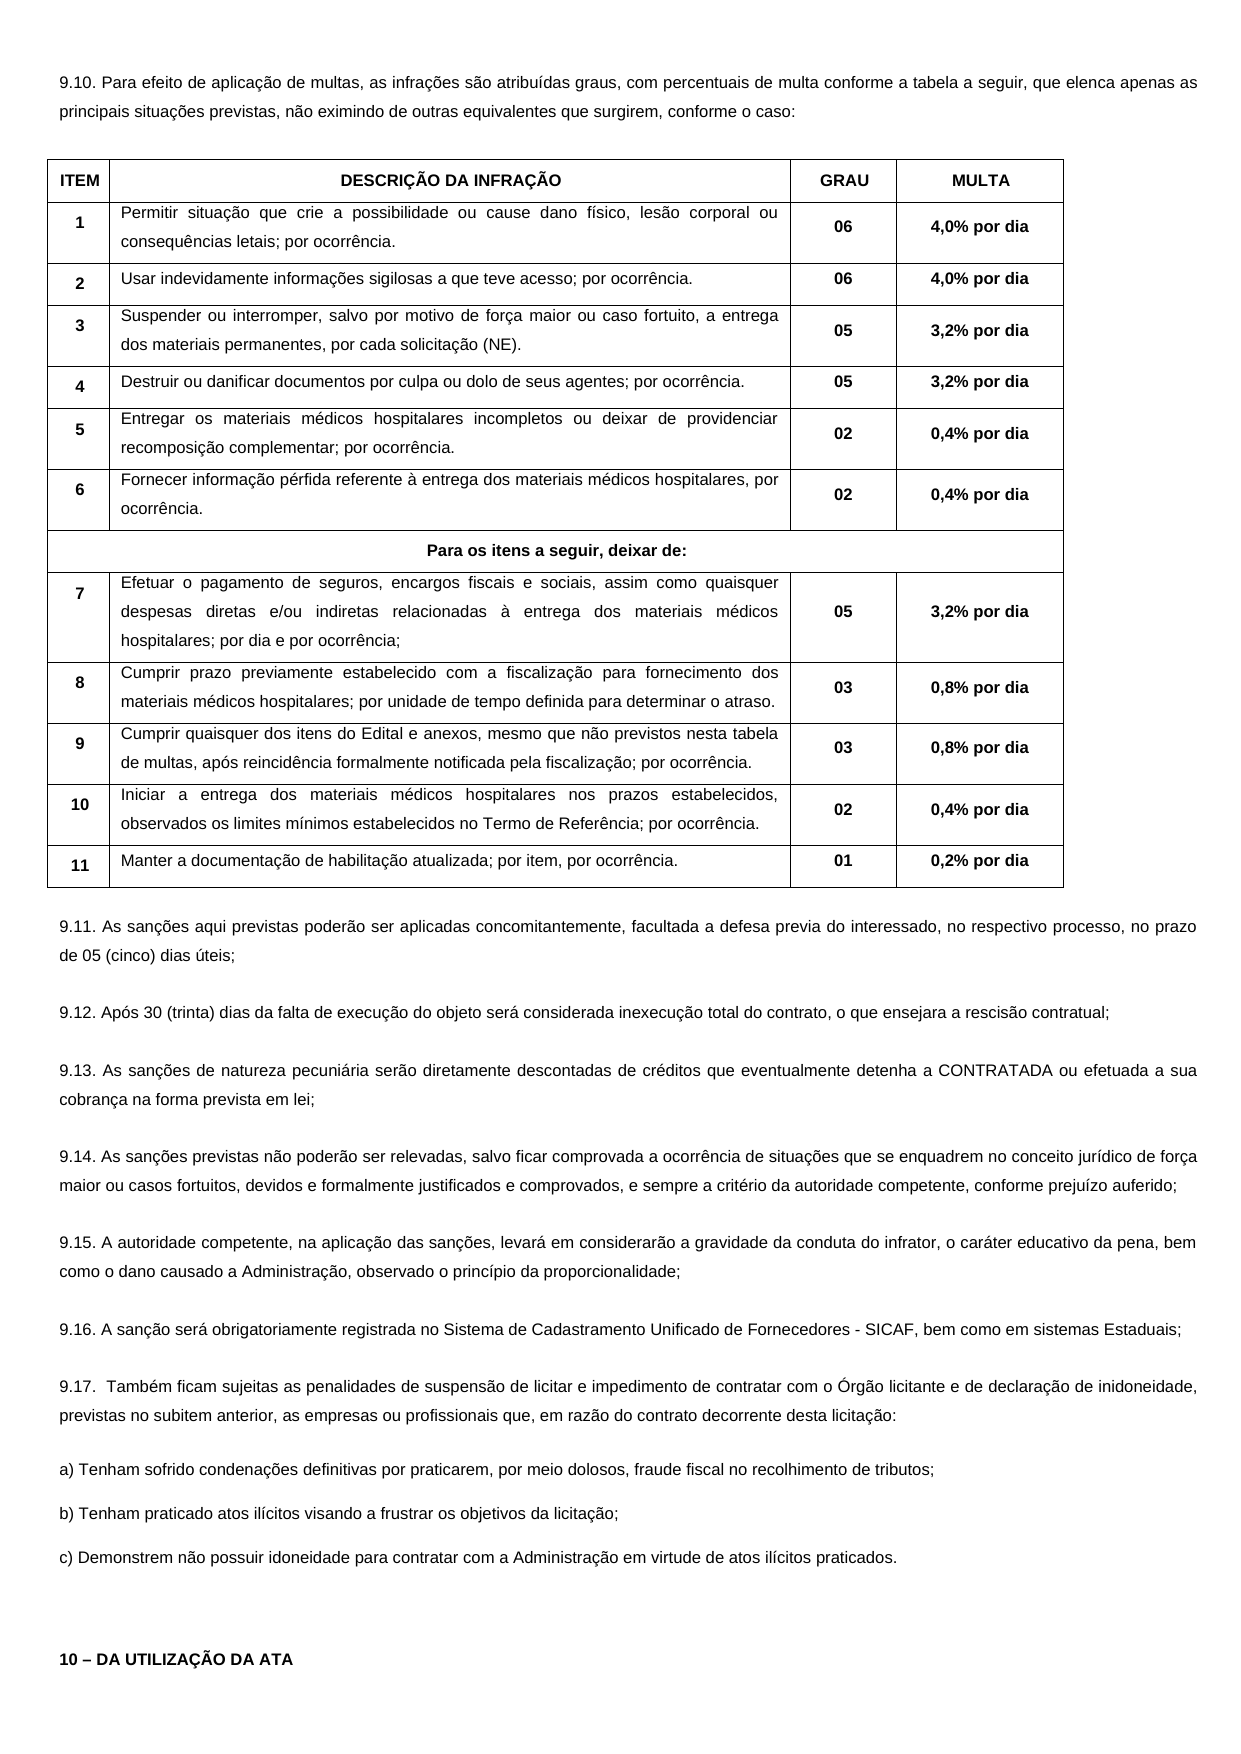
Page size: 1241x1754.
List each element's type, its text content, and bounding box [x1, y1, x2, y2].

table_cell 3,2% por dia [897, 306, 1063, 366]
text 10 – DA UTILIZAÇÃO DA ATA [59, 1649, 1199, 1668]
table_header DESCRIÇÃO DA INFRAÇÃO [110, 160, 790, 202]
table_cell 3,2% por dia [897, 367, 1063, 408]
table_cell Iniciar a entrega dos materiais médicos hospitalares nos prazos estabelecidos, observados os limites mínimos estabelecidos no Termo de Referência; por ocorrência. [110, 785, 790, 845]
table_cell 05 [791, 573, 896, 662]
table_cell Para os itens a seguir, deixar de: [48, 531, 1063, 572]
table_cell 03 [791, 724, 896, 784]
table_cell 4 [48, 367, 109, 408]
table_cell 05 [791, 367, 896, 408]
subtitle a) Tenham sofrido condenações definitivas por praticarem, por meio dolosos, fraude fiscal no recolhimento de tributos; [59, 1459, 1199, 1478]
text 9.17. Também ficam sujeitas as penalidades de suspensão de licitar e impedimento de contratar com o Órgão licitante e de declaração de inidoneidade, previstas no subitem anterior, as empresas ou profissionais que, em razão do contrato decorrente desta licitação: [59, 1377, 1199, 1425]
table_cell Cumprir prazo previamente estabelecido com a fiscalização para fornecimento dos materiais médicos hospitalares; por unidade de tempo definida para determinar o atraso. [110, 663, 790, 723]
table_cell Efetuar o pagamento de seguros, encargos fiscais e sociais, assim como quaisquer despesas diretas e/ou indiretas relacionadas à entrega dos materiais médicos hospitalares; por dia e por ocorrência; [110, 573, 790, 662]
table_header MULTA [897, 160, 1063, 202]
table_cell 0,8% por dia [897, 724, 1063, 784]
table_cell 3 [48, 306, 109, 366]
table_cell Manter a documentação de habilitação atualizada; por item, por ocorrência. [110, 846, 790, 887]
subtitle b) Tenham praticado atos ilícitos visando a frustrar os objetivos da licitação; [59, 1503, 1199, 1523]
table_cell 0,8% por dia [897, 663, 1063, 723]
table_cell 2 [48, 264, 109, 305]
text 9.14. As sanções previstas não poderão ser relevadas, salvo ficar comprovada a ocorrência de situações que se enquadrem no conceito jurídico de força maior ou casos fortuitos, devidos e formalmente justificados e comprovados, e sempre a critério da autoridade competente, conforme prejuízo auferido; [59, 1147, 1199, 1195]
table_cell 8 [48, 663, 109, 723]
table_cell 4,0% por dia [897, 264, 1063, 305]
table_cell 11 [48, 846, 109, 887]
table_cell 0,4% por dia [897, 470, 1063, 530]
table_cell 4,0% por dia [897, 203, 1063, 263]
text 9.15. A autoridade competente, na aplicação das sanções, levará em considerarão a gravidade da conduta do infrator, o caráter educativo da pena, bem como o dano causado a Administração, observado o princípio da proporcionalidade; [59, 1233, 1199, 1281]
table_cell Cumprir quaisquer dos itens do Edital e anexos, mesmo que não previstos nesta tabela de multas, após reincidência formalmente notificada pela fiscalização; por ocorrência. [110, 724, 790, 784]
table_cell 01 [791, 846, 896, 887]
text 9.12. Após 30 (trinta) dias da falta de execução do objeto será considerada inexecução total do contrato, o que ensejara a rescisão contratual; [59, 1003, 1199, 1022]
table_cell 1 [48, 203, 109, 263]
table_cell 06 [791, 203, 896, 263]
table_cell Permitir situação que crie a possibilidade ou cause dano físico, lesão corporal ou consequências letais; por ocorrência. [110, 203, 790, 263]
table_cell 05 [791, 306, 896, 366]
table_cell 9 [48, 724, 109, 784]
table_header GRAU [791, 160, 896, 202]
table_cell 0,4% por dia [897, 785, 1063, 845]
text 9.10. Para efeito de aplicação de multas, as infrações são atribuídas graus, com percentuais de multa conforme a tabela a seguir, que elenca apenas as principais situações previstas, não eximindo de outras equivalentes que surgirem, conforme o caso: [59, 73, 1199, 121]
table_cell 06 [791, 264, 896, 305]
table_cell Entregar os materiais médicos hospitalares incompletos ou deixar de providenciar recomposição complementar; por ocorrência. [110, 409, 790, 469]
table_cell Usar indevidamente informações sigilosas a que teve acesso; por ocorrência. [110, 264, 790, 305]
table_cell 10 [48, 785, 109, 845]
table_cell 0,4% por dia [897, 409, 1063, 469]
table_header ITEM [48, 160, 109, 202]
table_cell 3,2% por dia [897, 573, 1063, 662]
table_cell Fornecer informação pérfida referente à entrega dos materiais médicos hospitalares, por ocorrência. [110, 470, 790, 530]
text 9.13. As sanções de natureza pecuniária serão diretamente descontadas de créditos que eventualmente detenha a CONTRATADA ou efetuada a sua cobrança na forma prevista em lei; [59, 1061, 1199, 1108]
table_cell 03 [791, 663, 896, 723]
table_cell 7 [48, 573, 109, 662]
table_cell 6 [48, 470, 109, 530]
subtitle c) Demonstrem não possuir idoneidade para contratar com a Administração em virtude de atos ilícitos praticados. [59, 1548, 1199, 1567]
table_cell 02 [791, 409, 896, 469]
table_cell Destruir ou danificar documentos por culpa ou dolo de seus agentes; por ocorrência. [110, 367, 790, 408]
table_cell 02 [791, 785, 896, 845]
table_cell Suspender ou interromper, salvo por motivo de força maior ou caso fortuito, a entrega dos materiais permanentes, por cada solicitação (NE). [110, 306, 790, 366]
table_cell 02 [791, 470, 896, 530]
text 9.11. As sanções aqui previstas poderão ser aplicadas concomitantemente, facultada a defesa previa do interessado, no respectivo processo, no prazo de 05 (cinco) dias úteis; [59, 917, 1199, 965]
table_cell 5 [48, 409, 109, 469]
text 9.16. A sanção será obrigatoriamente registrada no Sistema de Cadastramento Unificado de Fornecedores - SICAF, bem como em sistemas Estaduais; [59, 1319, 1199, 1338]
table_cell 0,2% por dia [897, 846, 1063, 887]
